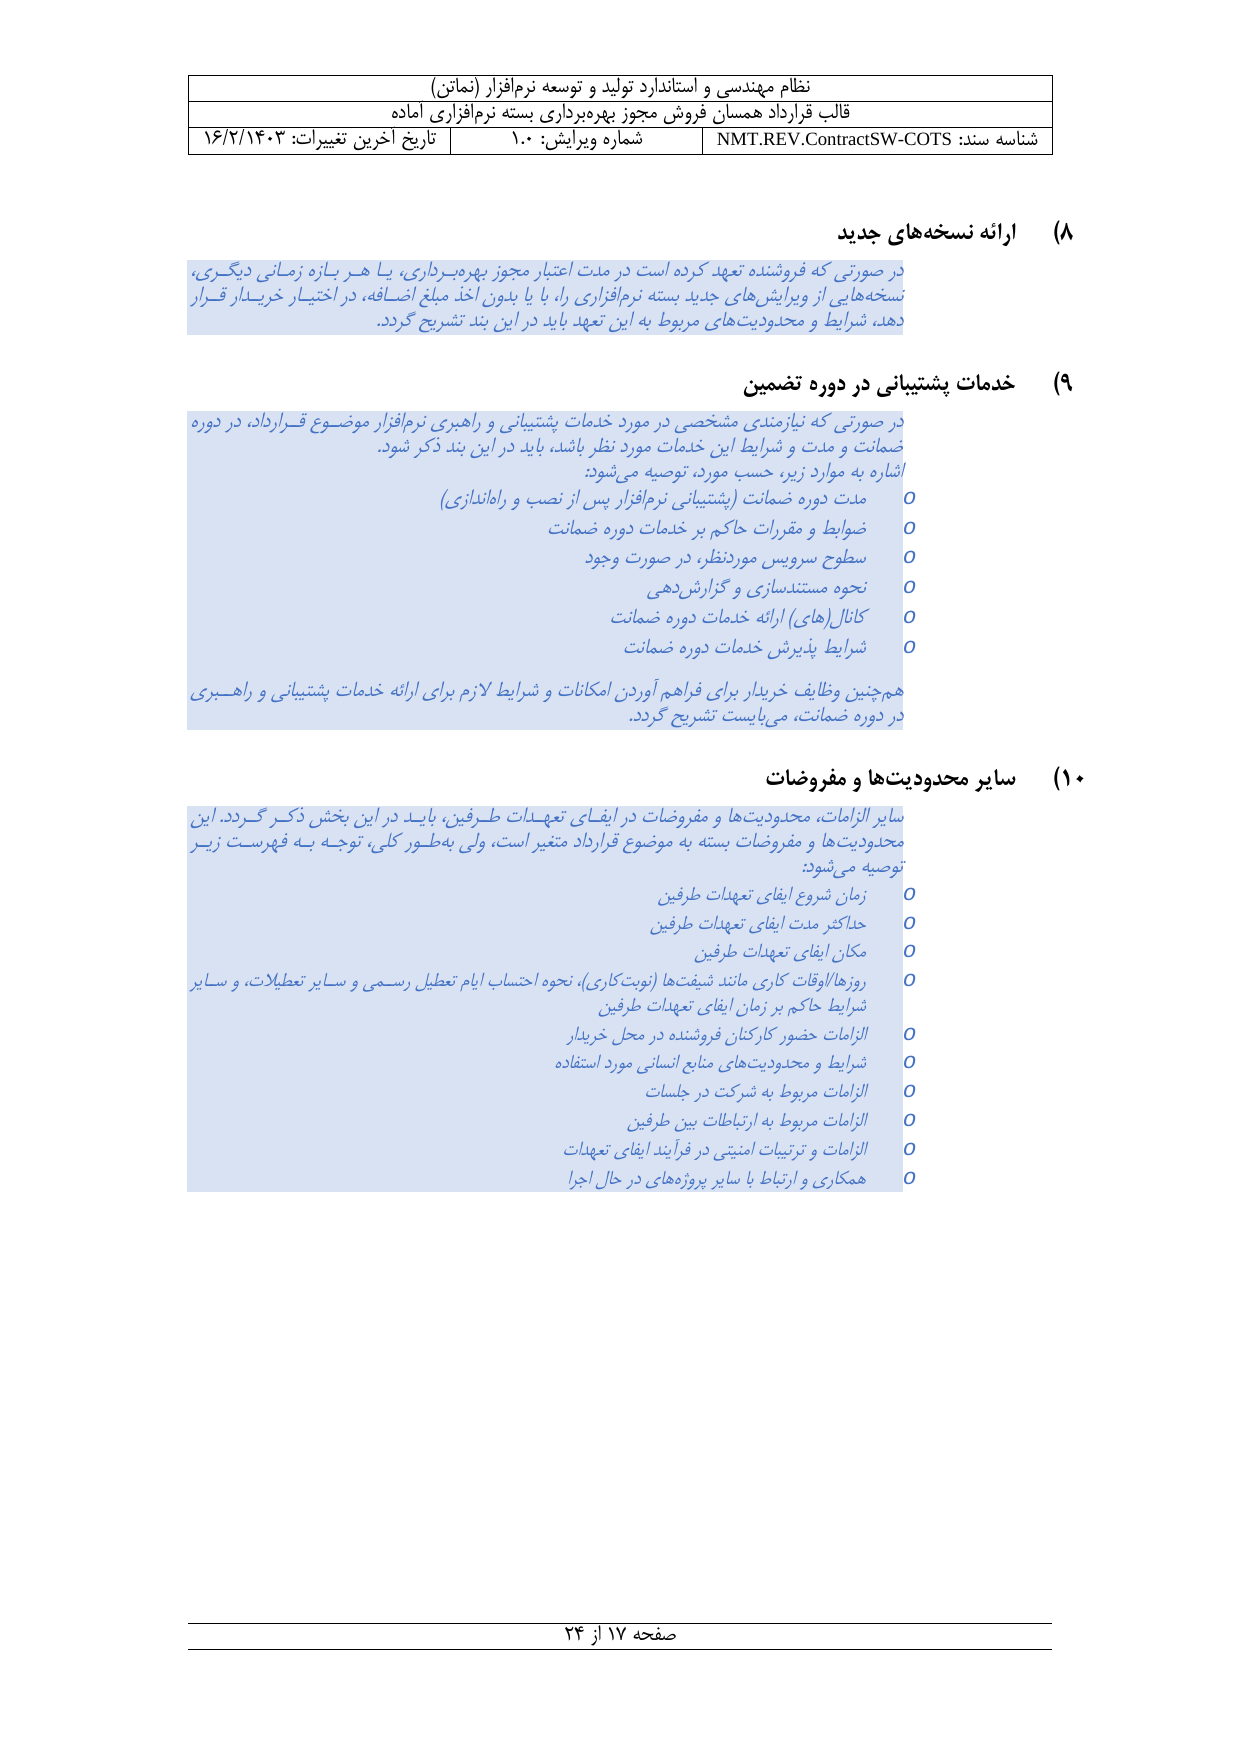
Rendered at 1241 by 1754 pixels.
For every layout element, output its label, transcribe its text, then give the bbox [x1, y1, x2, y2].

list شرایط پذیرش خدمات دوره ضمانت [187, 634, 903, 661]
text در صورتی که نیازمندی مشخصی در مورد خدمات پشتیبانی و راهبری نرم‌افزار موضوع قرارداد، در دوره ضمانت و مدت و شرایط این خدمات مورد نظر باشد، باید در این بند ذکر شود. [187, 411, 903, 461]
list مدت دوره ضمانت (پشتیبانی نرم‌افزار پس از نصب و راه‌اندازی) [187, 486, 903, 513]
list ضوابط و مقررات حاکم بر خدمات دوره ضمانت [187, 515, 903, 543]
text اشاره به موارد زیر، حسب مورد، توصیه می‌شود: [187, 461, 903, 486]
subtitle ارائه نسخه‌های جدید [187, 222, 1053, 247]
list الزامات مربوط به شرکت در جلسات [187, 1079, 903, 1105]
text هم‌چنین وظایف خریدار برای فراهم آوردن امکانات و شرایط لازم برای ارائه خدمات پشتیبانی و راهبری در دوره ضمانت، می‌بایست تشریح گردد. [187, 680, 903, 730]
list نحوه مستندسازی و گزارش‌دهی [187, 574, 903, 602]
list شرایط و محدودیت‌های منابع انسانی مورد استفاده [187, 1050, 903, 1077]
subtitle سایر محدودیت‌ها و مفروضات [187, 769, 1053, 794]
list کانال(های) ارائه خدمات دوره ضمانت [187, 604, 903, 632]
text در صورتی که فروشنده تعهد کرده است در مدت اعتبار مجوز بهره‌برداری، یا هر بازه زمانی دیگری، نسخه‌‌هایی از ویرایش‌های جدید بسته نرم‌افزاری را، با یا بدون اخذ مبلغ اضافه، در اختیار خریدار قرار دهد، شرایط و محدودیت‌های مربوط به این تعهد باید در این بند تشریح گردد. [187, 260, 903, 335]
text سایر الزامات، محدودیت‌ها و مفروضات در ایفای تعهدات طرفین، باید در این بخش ذکر گردد. این محدودیت‌ها و مفروضات بسته به موضوع قرارداد متغیر است، ولی به‌طور کلی، توجه به فهرست زیر توصیه می‌شود: [187, 806, 903, 881]
list حداکثر مدت ایفای تعهدات طرفین [187, 910, 903, 937]
subtitle خدمات پشتیبانی در دوره تضمین [187, 373, 1053, 398]
list الزامات و ترتیبات امنیتی در فرآیند ایفای تعهدات [187, 1136, 903, 1163]
list همکاری و ارتباط با سایر پروژه‌های در حال اجرا [187, 1165, 903, 1192]
list زمان شروع ایفای تعهدات طرفین [187, 881, 903, 908]
list سطوح سرویس موردنظر، در صورت وجود [187, 545, 903, 572]
list الزامات حضور کارکنان فروشنده در محل خریدار [187, 1021, 903, 1048]
list روزها/اوقات کاری مانند شیفت‌ها (نوبت‌کاری)، نحوه احتساب ایام تعطیل رسمی و سایر تعطیلات، و سایر شرایط حاکم بر زمان ایفای تعهدات طرفین [187, 968, 903, 1019]
list الزامات مربوط به ارتباطات بین طرفین [187, 1107, 903, 1134]
list مکان ایفای تعهدات طرفین [187, 939, 903, 966]
